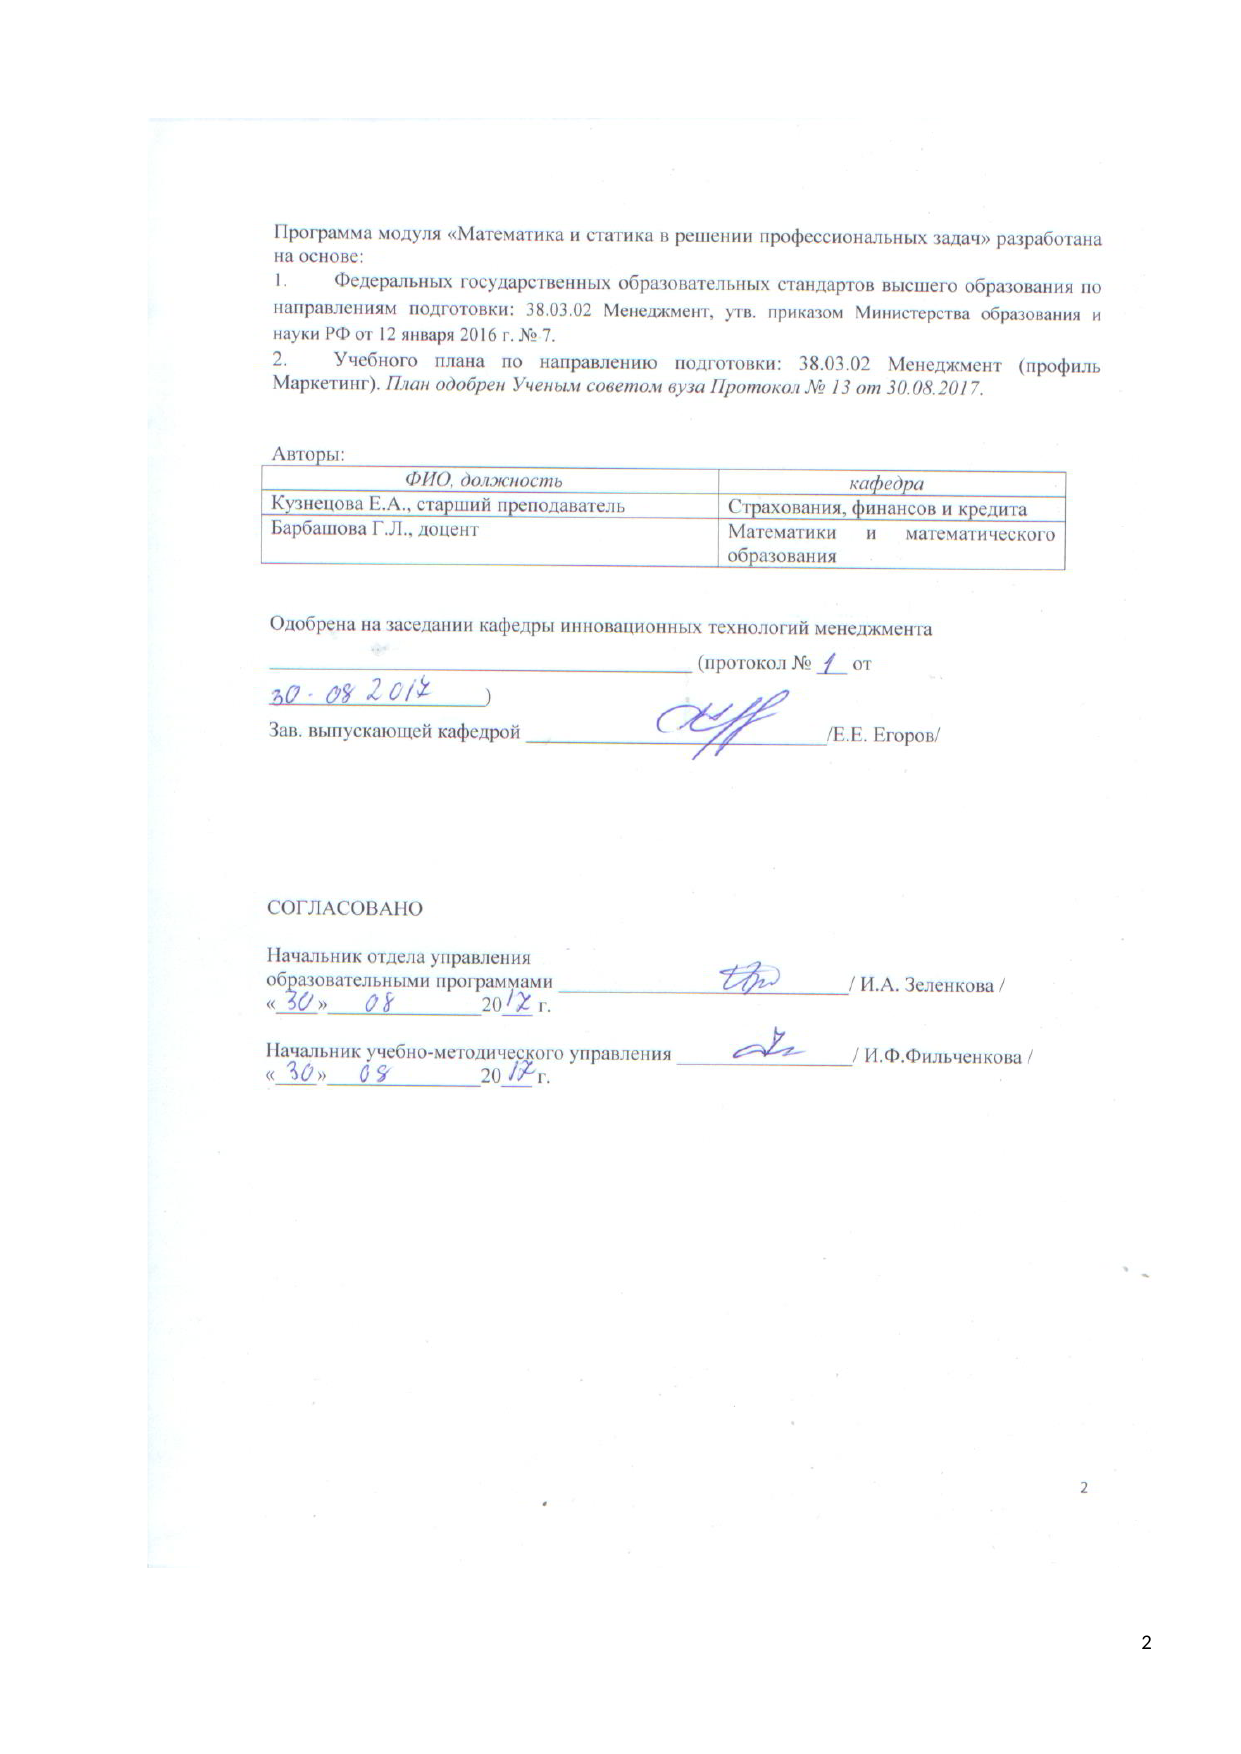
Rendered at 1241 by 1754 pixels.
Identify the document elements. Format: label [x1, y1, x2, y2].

picture [147, 118, 1152, 1568]
